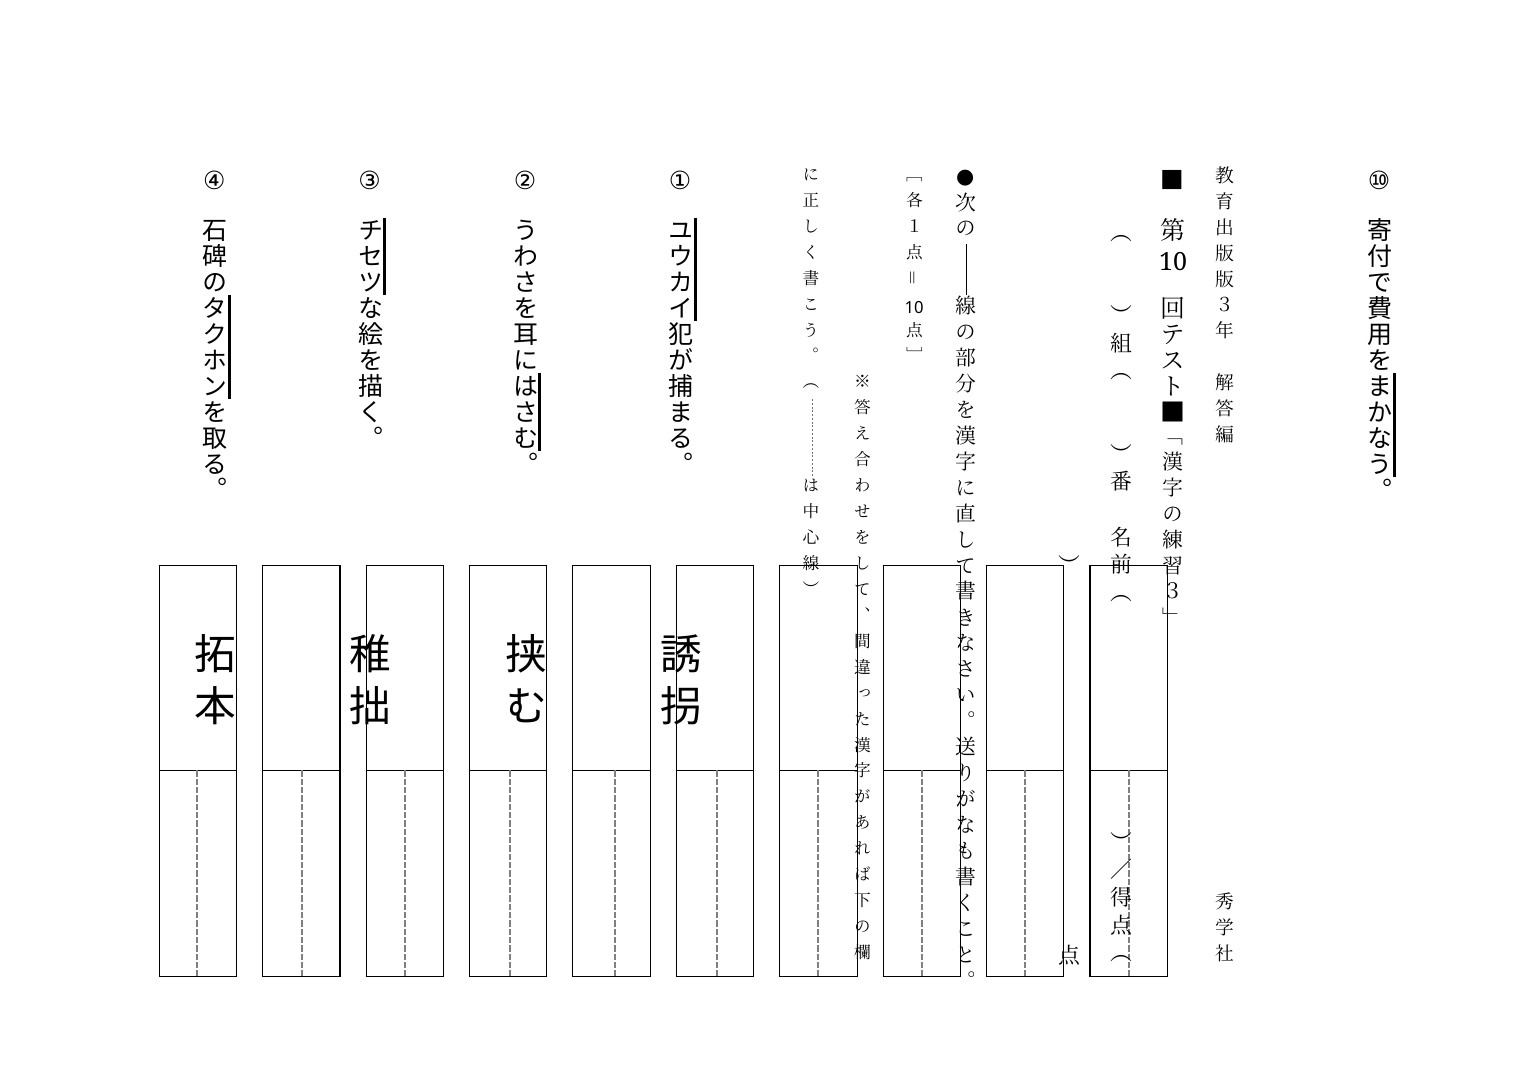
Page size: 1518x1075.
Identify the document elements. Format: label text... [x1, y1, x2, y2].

text （ ）組（ ）番 名前（ ）／得点（ ）点 [1043, 166, 1147, 969]
text ■第10回テスト■「漢字の練習３」 [1147, 166, 1199, 969]
text ③チセツな絵を描く。 稚拙 [319, 166, 422, 969]
text ①ユウカイ犯が捕まる。 誘拐 [629, 166, 733, 969]
text ※答え合わせをして、間違った漢字があれば下の欄に正しく書こう。（ は中心線） [785, 166, 888, 969]
text ②うわさを耳にはさむ。 挟む [474, 166, 578, 969]
text ⑩寄付で費用をまかなう。 [1354, 166, 1406, 969]
text ④石碑のタクホンを取る。 拓本 [163, 166, 267, 969]
text 教育出版版３年 解答編 秀学社 [1199, 166, 1251, 969]
text ●次の 線の部分を漢字に直して書きなさい。送りがなも書くこと。［各１点＝10点］ [888, 166, 992, 969]
